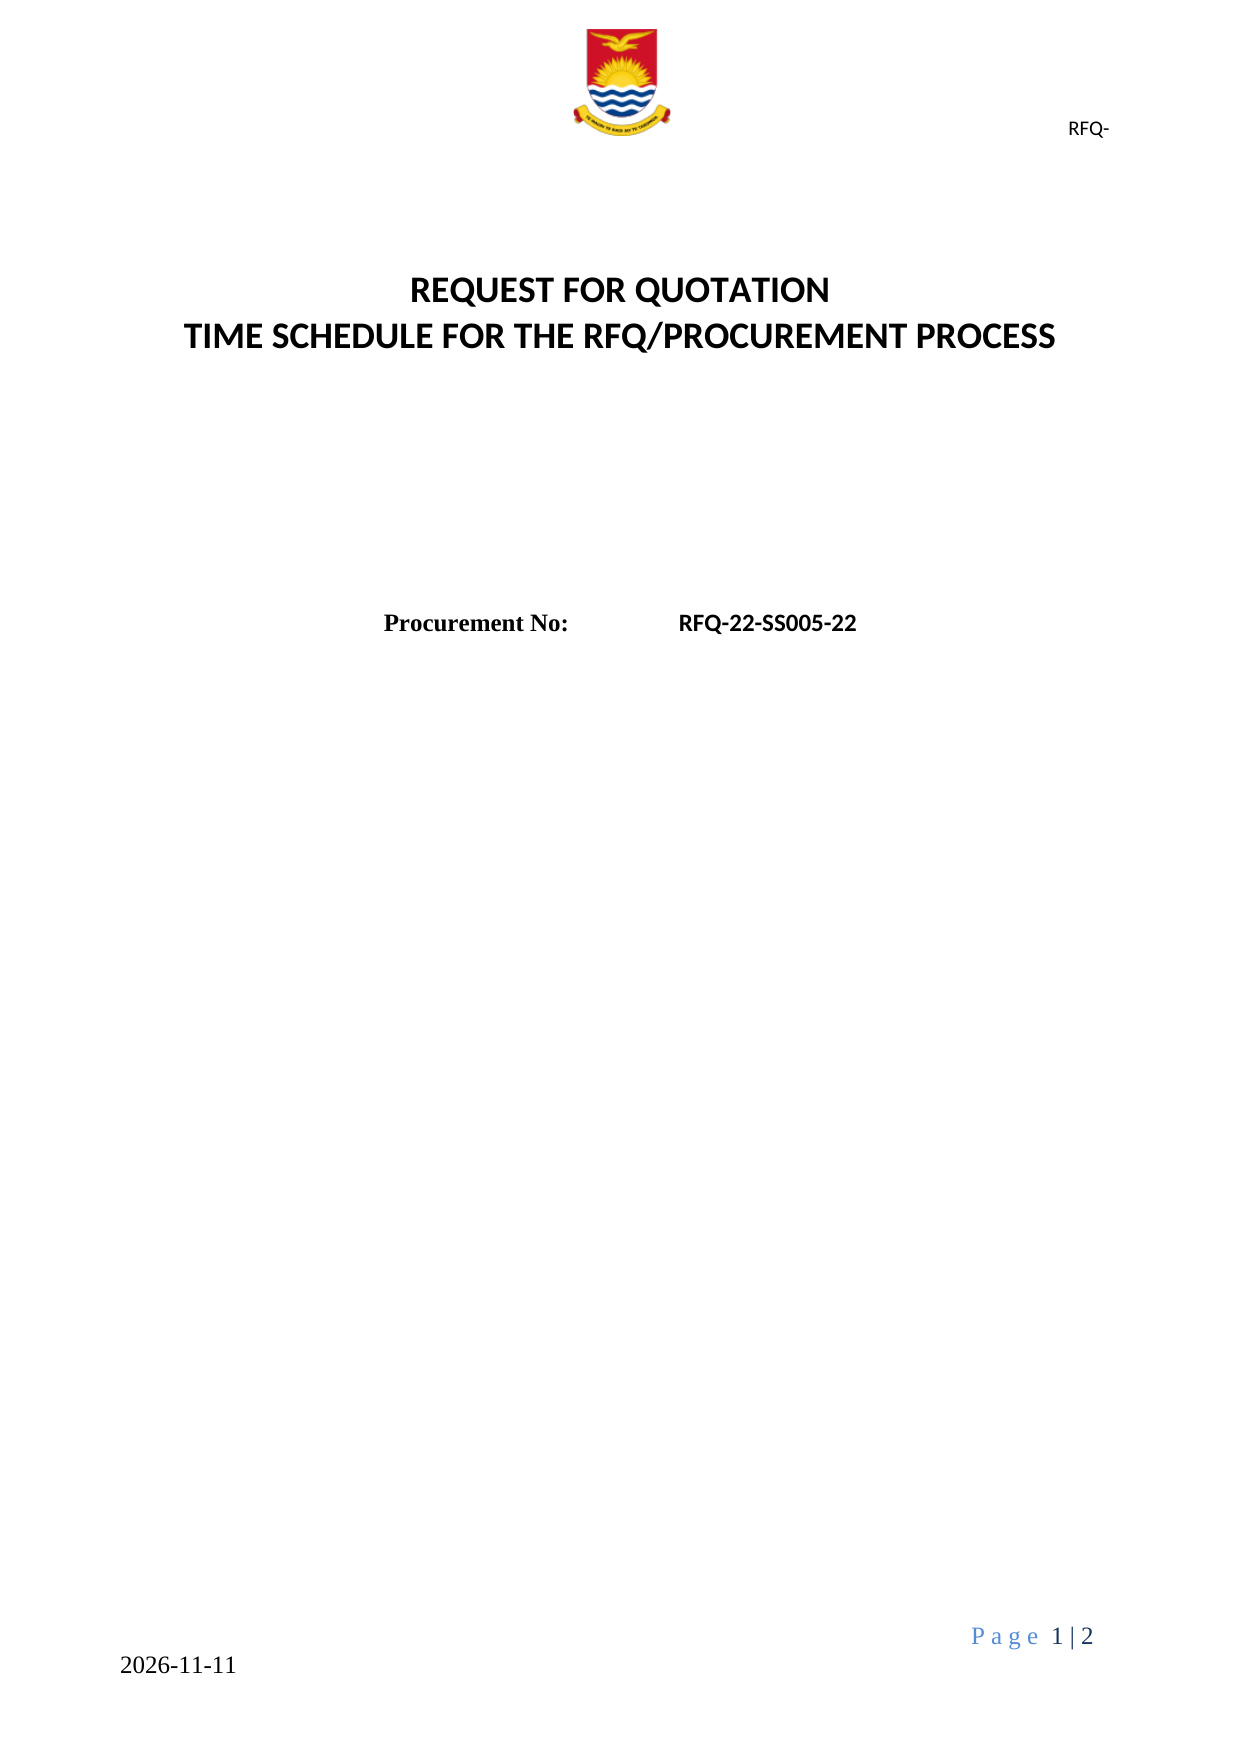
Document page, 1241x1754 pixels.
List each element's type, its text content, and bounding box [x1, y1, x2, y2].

text Procurement No: RFQ-22-SS005-22 [120, 607, 1120, 638]
picture [573, 29, 671, 136]
text REQUEST FOR QUOTATION TIME SCHEDULE FOR THE RFQ/PROCUREMENT PROCESS [120, 266, 1120, 357]
